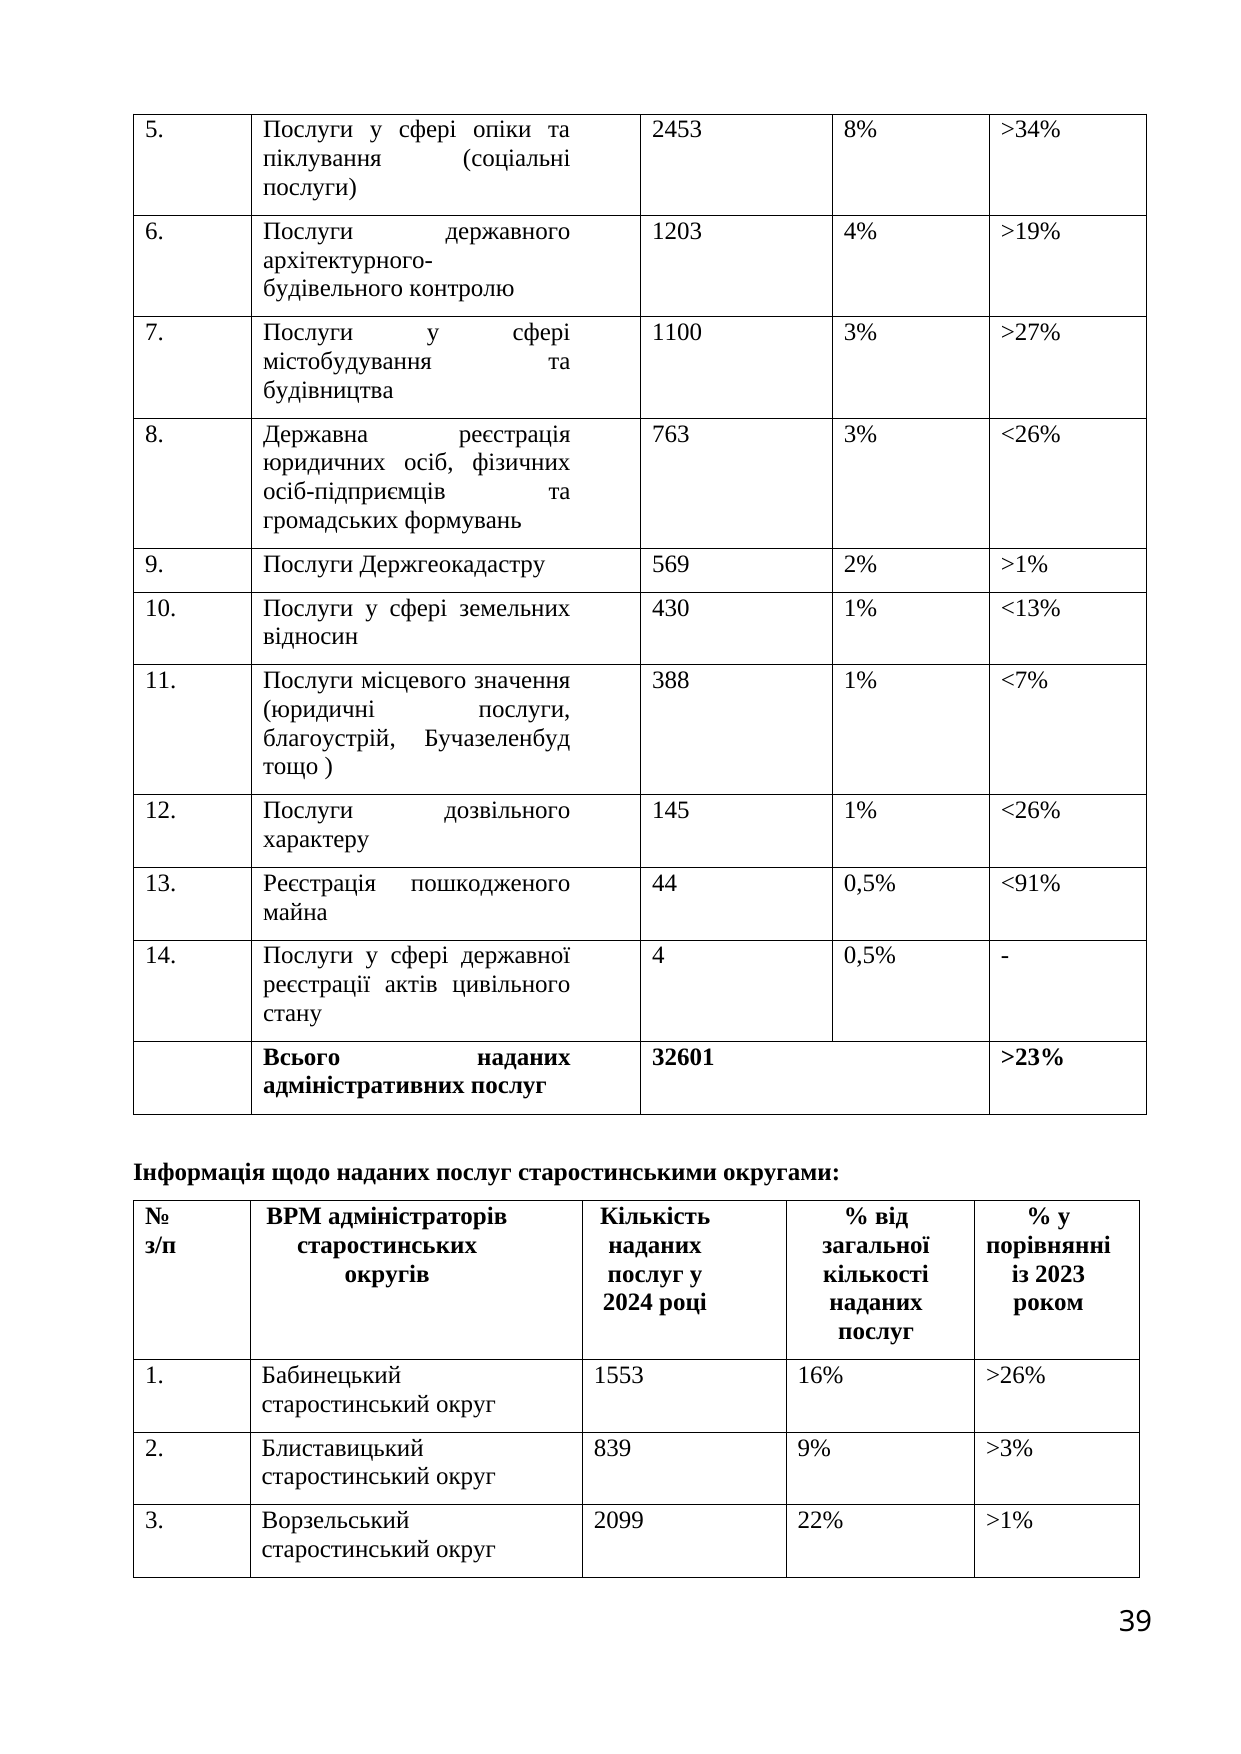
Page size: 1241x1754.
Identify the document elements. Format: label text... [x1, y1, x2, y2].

table_cell >27% [990, 317, 1146, 418]
table_cell 388 [641, 665, 832, 794]
table_cell >19% [990, 216, 1146, 316]
table_cell Послуги у сфері державної реєстрації актів цивільного стану [252, 941, 640, 1041]
table_cell >1% [975, 1505, 1139, 1577]
table_cell [134, 1042, 251, 1113]
table_cell 763 [641, 419, 832, 548]
table_header № з/п [134, 1201, 250, 1359]
table_header ВРМ адміністраторів старостинських округів [251, 1201, 582, 1359]
table_cell 3. [134, 1505, 250, 1577]
table_cell Послуги дозвільного характеру [252, 795, 640, 867]
table_cell 1553 [583, 1360, 786, 1432]
table_cell Послуги місцевого значення (юридичні послуги, благоустрій, Бучазеленбуд тощо ) [252, 665, 640, 794]
table_cell Послуги державного архітектурного-будівельного контролю [252, 216, 640, 316]
table_cell Послуги у сфері містобудування та будівництва [252, 317, 640, 418]
table_cell 1% [833, 593, 989, 664]
text Інформація щодо наданих послуг старостинськими округами: [133, 1157, 1093, 1186]
table_cell <13% [990, 593, 1146, 664]
table_cell 32601 [641, 1042, 989, 1113]
table_cell 5. [134, 115, 251, 215]
table_cell 1100 [641, 317, 832, 418]
table_cell Послуги у сфері опіки та піклування (соціальні послуги) [252, 115, 640, 215]
table_cell <7% [990, 665, 1146, 794]
table_cell 569 [641, 549, 832, 592]
table_cell <91% [990, 868, 1146, 939]
table_cell 1% [833, 795, 989, 867]
table_cell 2% [833, 549, 989, 592]
table_cell >1% [990, 549, 1146, 592]
table_cell Ворзельський старостинський округ [251, 1505, 582, 1577]
table_cell 11. [134, 665, 251, 794]
table_cell 6. [134, 216, 251, 316]
table_cell 4 [641, 941, 832, 1041]
table_cell 1. [134, 1360, 250, 1432]
table_cell 430 [641, 593, 832, 664]
table_cell Державна реєстрація юридичних осіб, фізичних осіб-підприємців та громадських формувань [252, 419, 640, 548]
table_cell Послуги Держгеокадастру [252, 549, 640, 592]
table_cell 22% [787, 1505, 974, 1577]
table_cell 12. [134, 795, 251, 867]
table_cell 1% [833, 665, 989, 794]
table_cell >3% [975, 1433, 1139, 1504]
table_cell 3% [833, 419, 989, 548]
table_cell 839 [583, 1433, 786, 1504]
table_header % від загальної кількості наданих послуг [787, 1201, 974, 1359]
table_cell 2099 [583, 1505, 786, 1577]
table_cell Всього наданих адміністративних послуг [252, 1042, 640, 1113]
table_cell 1203 [641, 216, 832, 316]
table_cell 3% [833, 317, 989, 418]
table_header % у порівнянні із 2023 роком [975, 1201, 1139, 1359]
table_cell 2453 [641, 115, 832, 215]
table_cell 14. [134, 941, 251, 1041]
table_cell 9% [787, 1433, 974, 1504]
table_cell Реєстрація пошкодженого майна [252, 868, 640, 939]
table_cell 0,5% [833, 868, 989, 939]
table_cell 13. [134, 868, 251, 939]
table_cell 9. [134, 549, 251, 592]
table_cell >23% [990, 1042, 1146, 1113]
table_cell 8% [833, 115, 989, 215]
table_cell - [990, 941, 1146, 1041]
table_cell Послуги у сфері земельних відносин [252, 593, 640, 664]
table_cell 10. [134, 593, 251, 664]
table_cell 4% [833, 216, 989, 316]
table_cell Блиставицький старостинський округ [251, 1433, 582, 1504]
table_cell 0,5% [833, 941, 989, 1041]
table_cell 2. [134, 1433, 250, 1504]
table_cell 8. [134, 419, 251, 548]
table_cell 16% [787, 1360, 974, 1432]
table_cell 7. [134, 317, 251, 418]
table_cell Бабинецький старостинський округ [251, 1360, 582, 1432]
table_cell 44 [641, 868, 832, 939]
table_cell 145 [641, 795, 832, 867]
table_cell <26% [990, 419, 1146, 548]
table_cell >26% [975, 1360, 1139, 1432]
table_cell >34% [990, 115, 1146, 215]
table_header Кількість наданих послуг у 2024 році [583, 1201, 786, 1359]
table_cell <26% [990, 795, 1146, 867]
